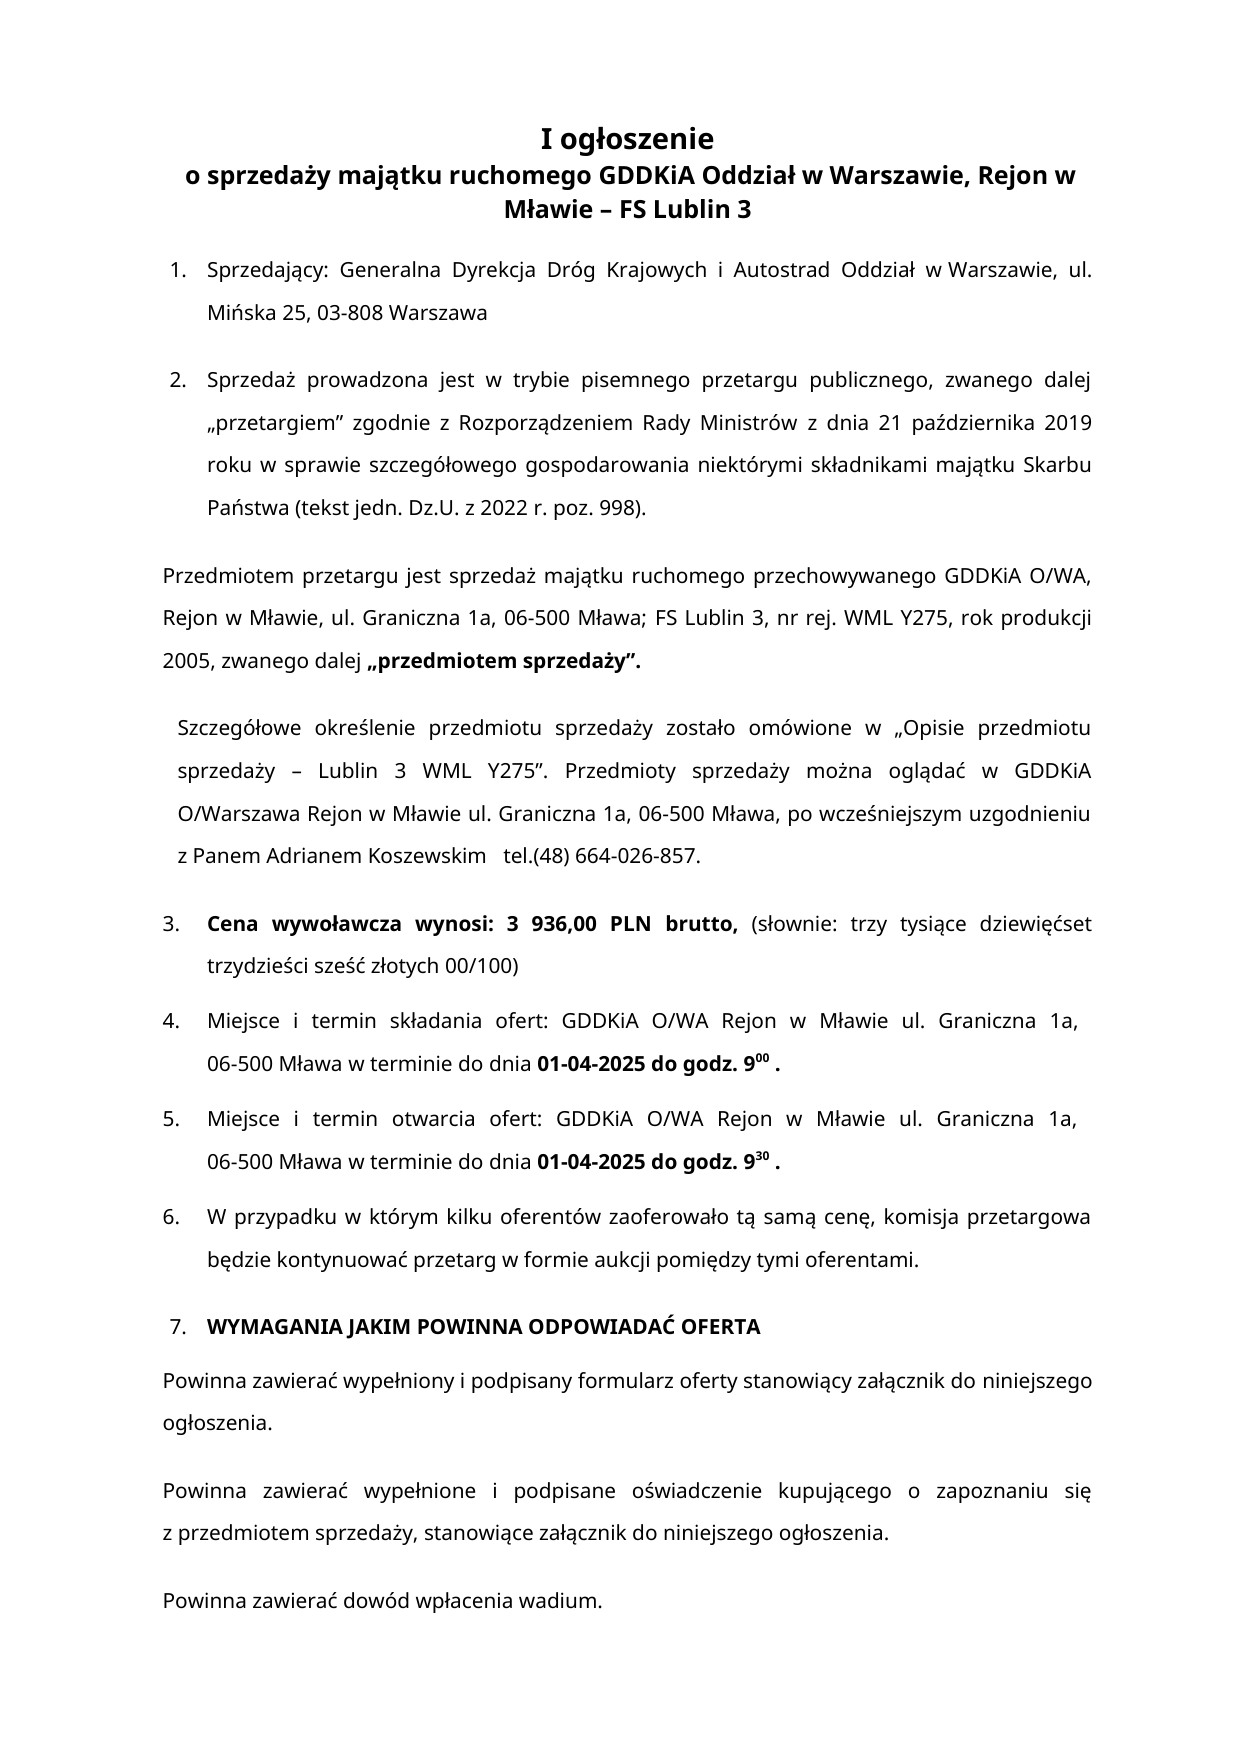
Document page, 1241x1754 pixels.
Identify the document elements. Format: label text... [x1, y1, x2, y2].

list WYMAGANIA JAKIM POWINNA ODPOWIADAĆ OFERTA [169, 1312, 1092, 1341]
list Miejsce i termin otwarcia ofert: GDDKiA O/WA Rejon w Mławie ul. Graniczna 1a, 06-500 Mława w terminie do dnia 01-04-2025 do godz. 930 . [162, 1104, 1092, 1175]
list W przypadku w którym kilku oferentów zaoferowało tą samą cenę, komisja przetargowa będzie kontynuować przetarg w formie aukcji pomiędzy tymi oferentami. [162, 1202, 1092, 1273]
text Powinna zawierać wypełnione i podpisane oświadczenie kupującego o zapoznaniu się z przedmiotem sprzedaży, stanowiące załącznik do niniejszego ogłoszenia. [162, 1476, 1092, 1547]
text Przedmiotem przetargu jest sprzedaż majątku ruchomego przechowywanego GDDKiA O/WA, Rejon w Mławie, ul. Graniczna 1a, 06-500 Mława; FS Lublin 3, nr rej. WML Y275, rok produkcji 2005, zwanego dalej „przedmiotem sprzedaży”. [162, 561, 1092, 674]
list Miejsce i termin składania ofert: GDDKiA O/WA Rejon w Mławie ul. Graniczna 1a, 06-500 Mława w terminie do dnia 01-04-2025 do godz. 900 . [162, 1007, 1092, 1078]
text Powinna zawierać wypełniony i podpisany formularz oferty stanowiący załącznik do niniejszego ogłoszenia. [162, 1366, 1092, 1437]
text I ogłoszenie o sprzedaży majątku ruchomego GDDKiA Oddział w Warszawie, Rejon w Mławie – FS Lublin 3 [162, 118, 1092, 226]
text Szczegółowe określenie przedmiotu sprzedaży zostało omówione w „Opisie przedmiotu sprzedaży – Lublin 3 WML Y275”. Przedmioty sprzedaży można oglądać w GDDKiA O/Warszawa Rejon w Mławie ul. Graniczna 1a, 06-500 Mława, po wcześniejszym uzgodnieniu z Panem Adrianem Koszewskim tel.(48) 664-026-857. [177, 713, 1092, 870]
list Cena wywoławcza wynosi: 3 936,00 PLN brutto, (słownie: trzy tysiące dziewięćset trzydzieści sześć złotych 00/100) [162, 909, 1092, 980]
text Powinna zawierać dowód wpłacenia wadium. [162, 1586, 1092, 1614]
list Sprzedaż prowadzona jest w trybie pisemnego przetargu publicznego, zwanego dalej „przetargiem” zgodnie z Rozporządzeniem Rady Ministrów z dnia 21 października 2019 roku w sprawie szczegółowego gospodarowania niektórymi składnikami majątku Skarbu Państwa (tekst jedn. Dz.U. z 2022 r. poz. 998). [169, 365, 1092, 522]
list Sprzedający: Generalna Dyrekcja Dróg Krajowych i Autostrad Oddział w Warszawie, ul. Mińska 25, 03-808 Warszawa [169, 255, 1092, 326]
